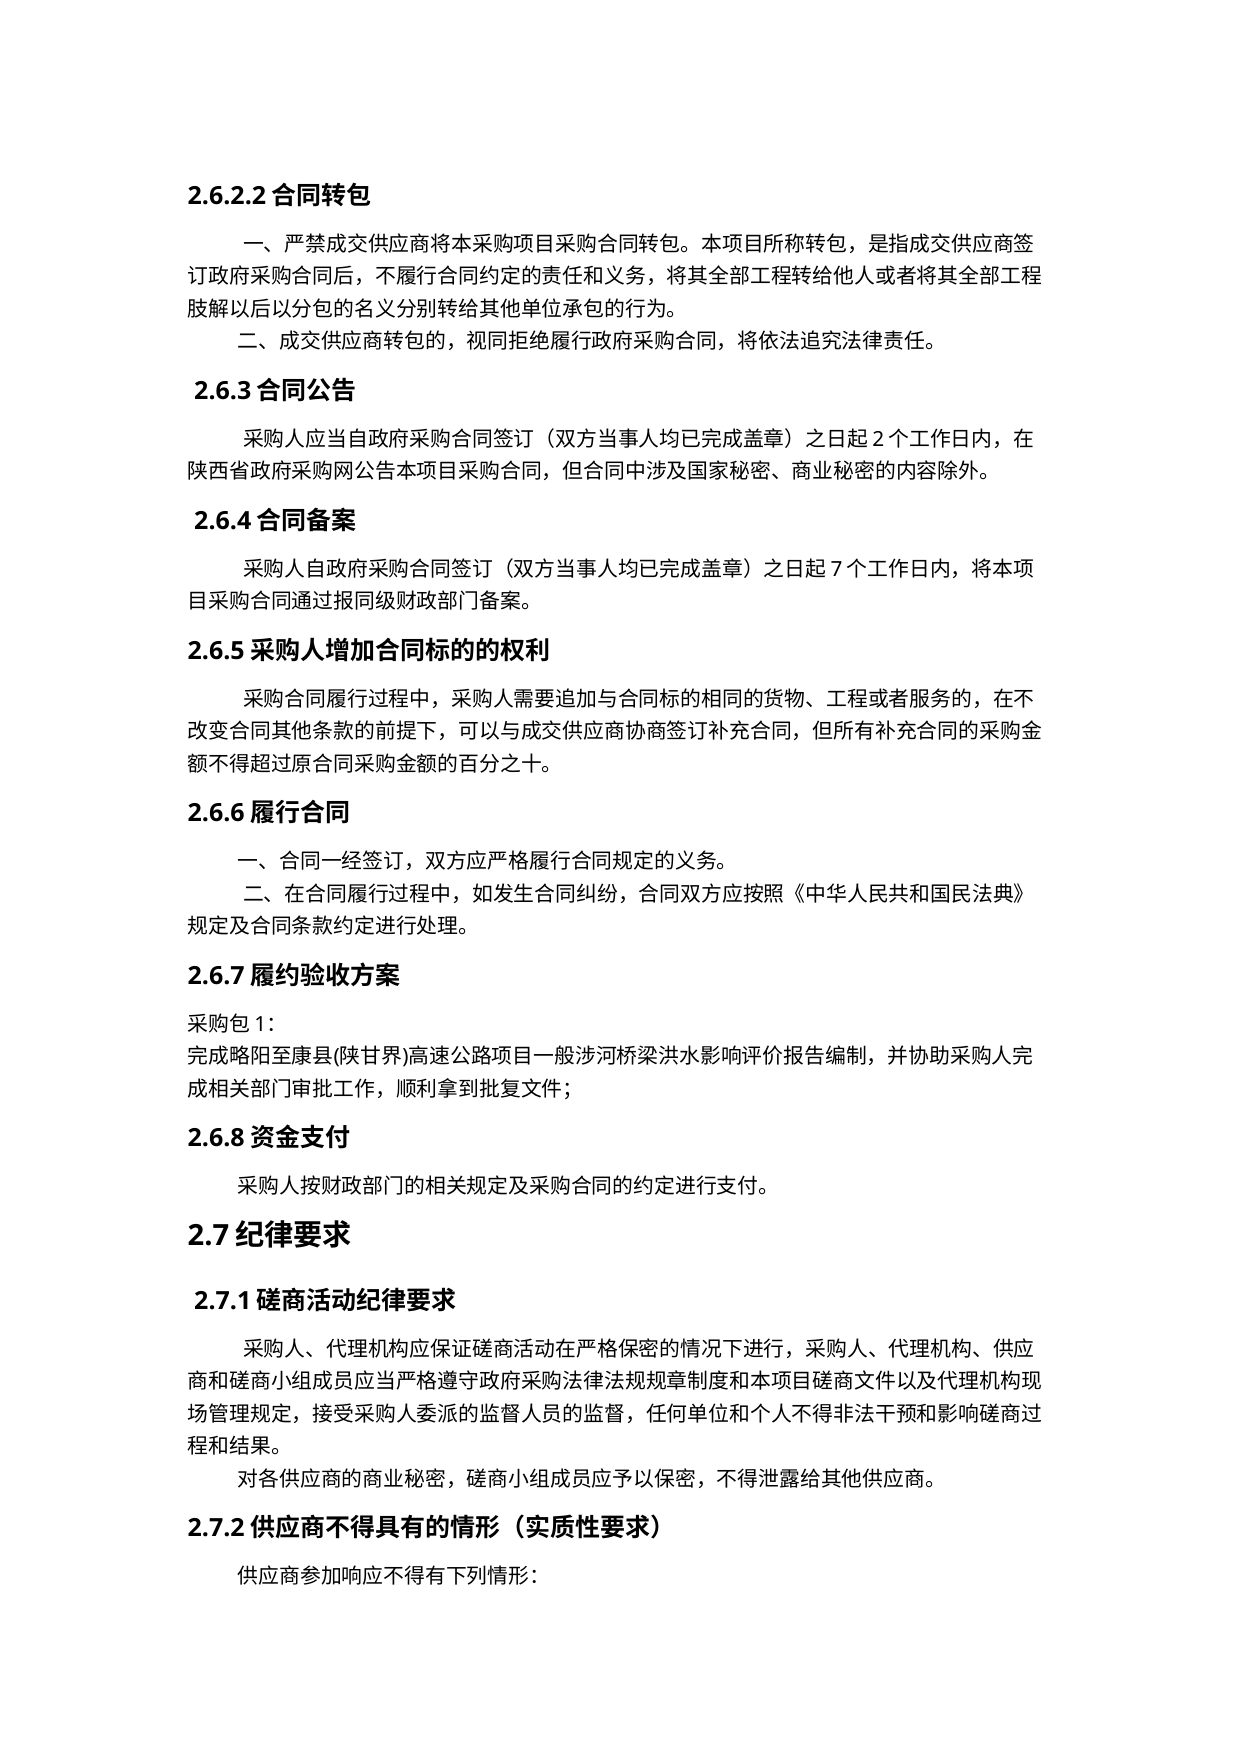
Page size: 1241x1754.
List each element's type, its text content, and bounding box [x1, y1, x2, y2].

text 2.7.2供应商不得具有的情形（实质性要求） [187, 1494, 1053, 1559]
text 采购人、代理机构应保证磋商活动在严格保密的情况下进行，采购人、代理机构、供应商和磋商小组成员应当严格遵守政府采购法律法规规章制度和本项目磋商文件以及代理机构现场管理规定，接受采购人委派的监督人员的监督，任何单位和个人不得非法干预和影响磋商过程和结果。 [187, 1332, 1053, 1462]
text 一、合同一经签订，双方应严格履行合同规定的义务。 [187, 844, 1053, 877]
text 采购人应当自政府采购合同签订（双方当事人均已完成盖章）之日起2个工作日内，在陕西省政府采购网公告本项目采购合同，但合同中涉及国家秘密、商业秘密的内容除外。 [187, 422, 1053, 487]
text 2.6.7履约验收方案 [187, 942, 1053, 1007]
text 二、在合同履行过程中，如发生合同纠纷，合同双方应按照《中华人民共和国民法典》规定及合同条款约定进行处理。 [187, 877, 1053, 942]
text 2.7纪律要求 [187, 1202, 1053, 1267]
text 采购合同履行过程中，采购人需要追加与合同标的相同的货物、工程或者服务的，在不改变合同其他条款的前提下，可以与成交供应商协商签订补充合同，但所有补充合同的采购金额不得超过原合同采购金额的百分之十。 [187, 682, 1053, 779]
text 2.6.8资金支付 [187, 1104, 1053, 1169]
text 采购人自政府采购合同签订（双方当事人均已完成盖章）之日起7个工作日内，将本项目采购合同通过报同级财政部门备案。 [187, 552, 1053, 617]
text 一、严禁成交供应商将本采购项目采购合同转包。本项目所称转包，是指成交供应商签订政府采购合同后，不履行合同约定的责任和义务，将其全部工程转给他人或者将其全部工程肢解以后以分包的名义分别转给其他单位承包的行为。 [187, 227, 1053, 324]
text 采购人按财政部门的相关规定及采购合同的约定进行支付。 [187, 1169, 1053, 1202]
text 2.6.6履行合同 [187, 779, 1053, 844]
text 2.6.3合同公告 [187, 357, 1053, 422]
text 2.6.4合同备案 [187, 487, 1053, 552]
text 2.6.2.2合同转包 [187, 162, 1053, 227]
text 二、成交供应商转包的，视同拒绝履行政府采购合同，将依法追究法律责任。 [187, 324, 1053, 357]
text 2.7.1磋商活动纪律要求 [187, 1267, 1053, 1332]
text 供应商参加响应不得有下列情形： [187, 1559, 1053, 1592]
text 采购包1： [187, 1007, 1053, 1039]
text 2.6.5采购人增加合同标的的权利 [187, 617, 1053, 682]
text 完成略阳至康县(陕甘界)高速公路项目一般涉河桥梁洪水影响评价报告编制，并协助采购人完成相关部门审批工作，顺利拿到批复文件； [187, 1039, 1053, 1104]
text 对各供应商的商业秘密，磋商小组成员应予以保密，不得泄露给其他供应商。 [187, 1462, 1053, 1494]
